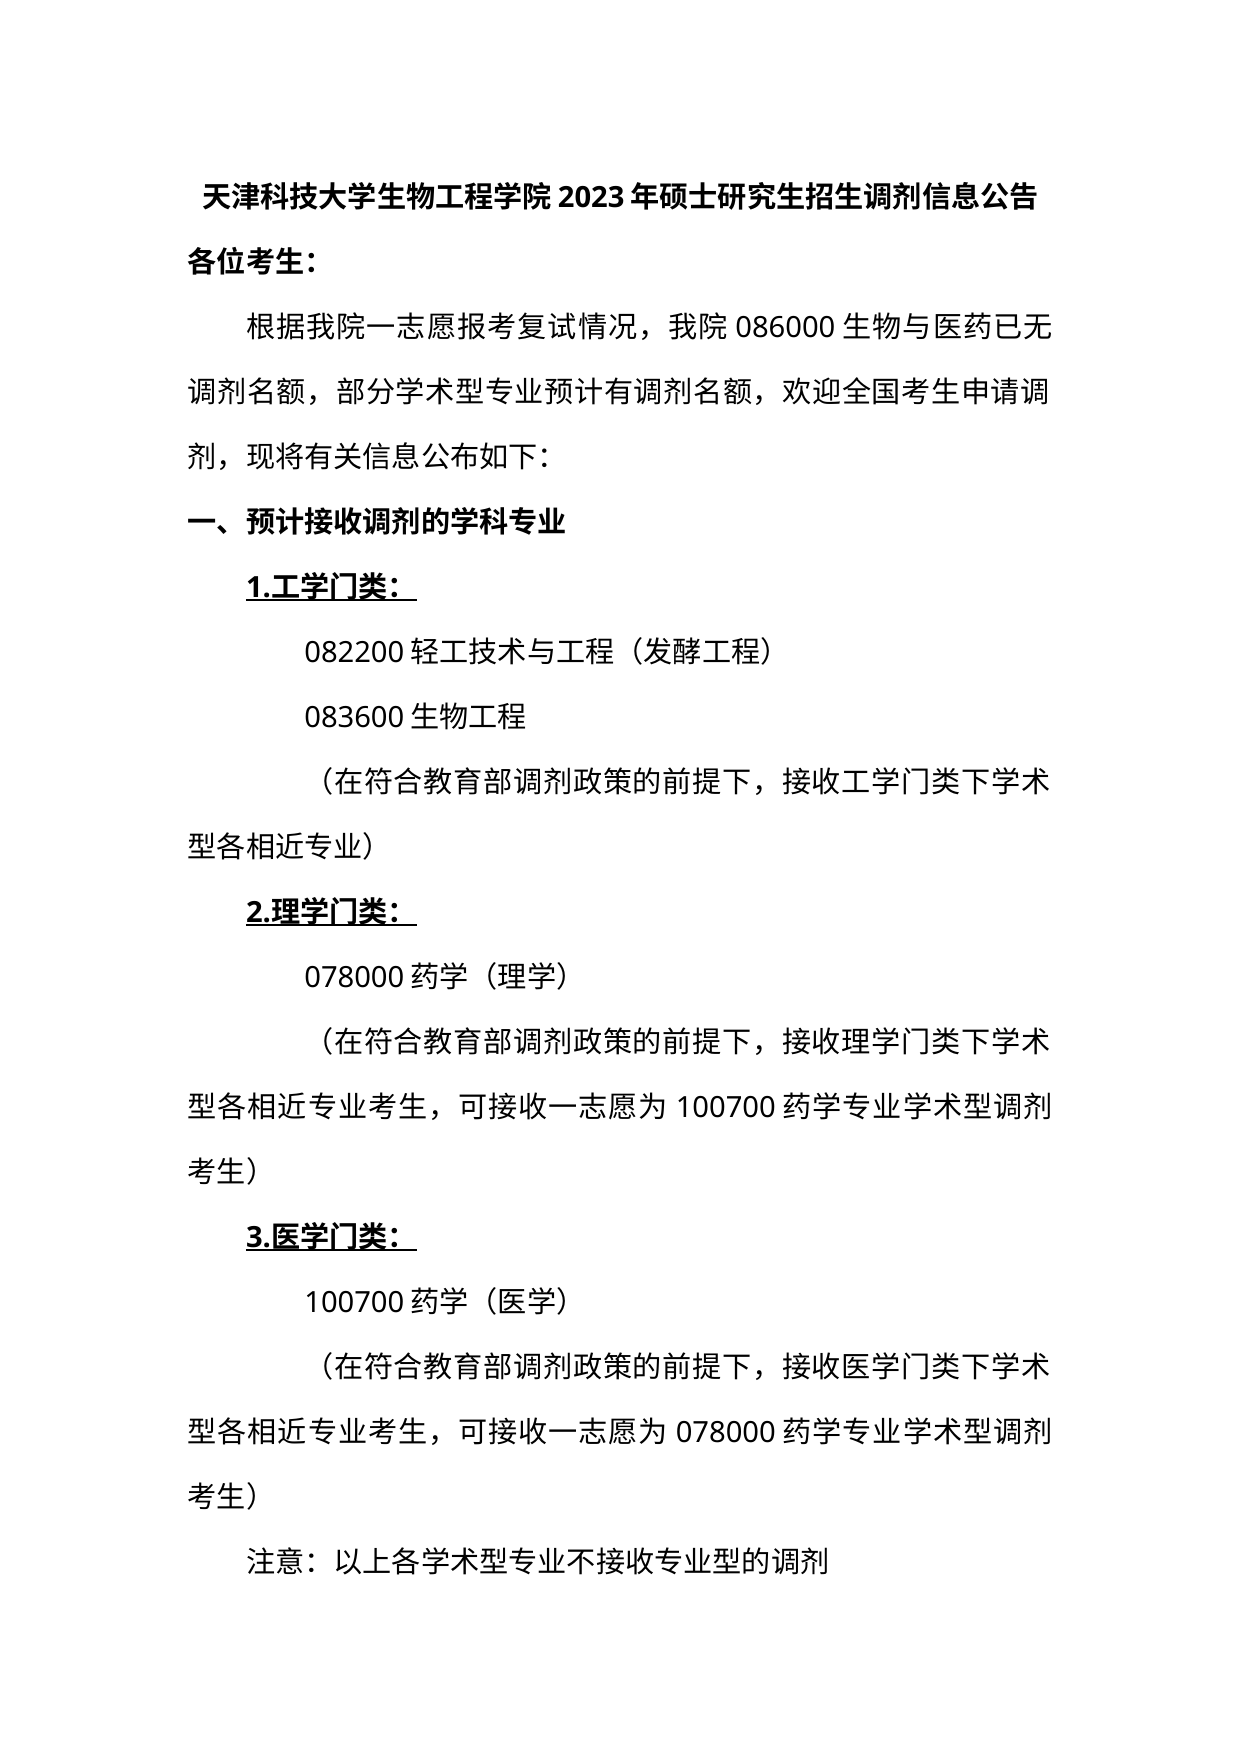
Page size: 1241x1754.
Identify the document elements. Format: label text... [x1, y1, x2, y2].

text 3.医学门类： [187, 1202, 1053, 1267]
text 注意：以上各学术型专业不接收专业型的调剂 [187, 1527, 1053, 1592]
text 1.工学门类： [187, 552, 1053, 617]
text 078000药学（理学） [187, 942, 1053, 1007]
text （在符合教育部调剂政策的前提下，接收工学门类下学术型各相近专业） [187, 747, 1053, 877]
text 082200轻工技术与工程（发酵工程） [187, 617, 1053, 682]
text （在符合教育部调剂政策的前提下，接收理学门类下学术型各相近专业考生，可接收一志愿为100700药学专业学术型调剂考生） [187, 1007, 1053, 1202]
text 各位考生： [187, 227, 1053, 292]
text 100700药学（医学） [187, 1267, 1053, 1332]
text 一、预计接收调剂的学科专业 [187, 487, 1053, 552]
text 2.理学门类： [187, 877, 1053, 942]
text 天津科技大学生物工程学院2023年硕士研究生招生调剂信息公告 [187, 162, 1053, 227]
text （在符合教育部调剂政策的前提下，接收医学门类下学术型各相近专业考生，可接收一志愿为078000药学专业学术型调剂考生） [187, 1332, 1053, 1527]
text 083600生物工程 [187, 682, 1053, 747]
text 根据我院一志愿报考复试情况，我院086000生物与医药已无调剂名额，部分学术型专业预计有调剂名额，欢迎全国考生申请调剂，现将有关信息公布如下： [187, 292, 1053, 487]
